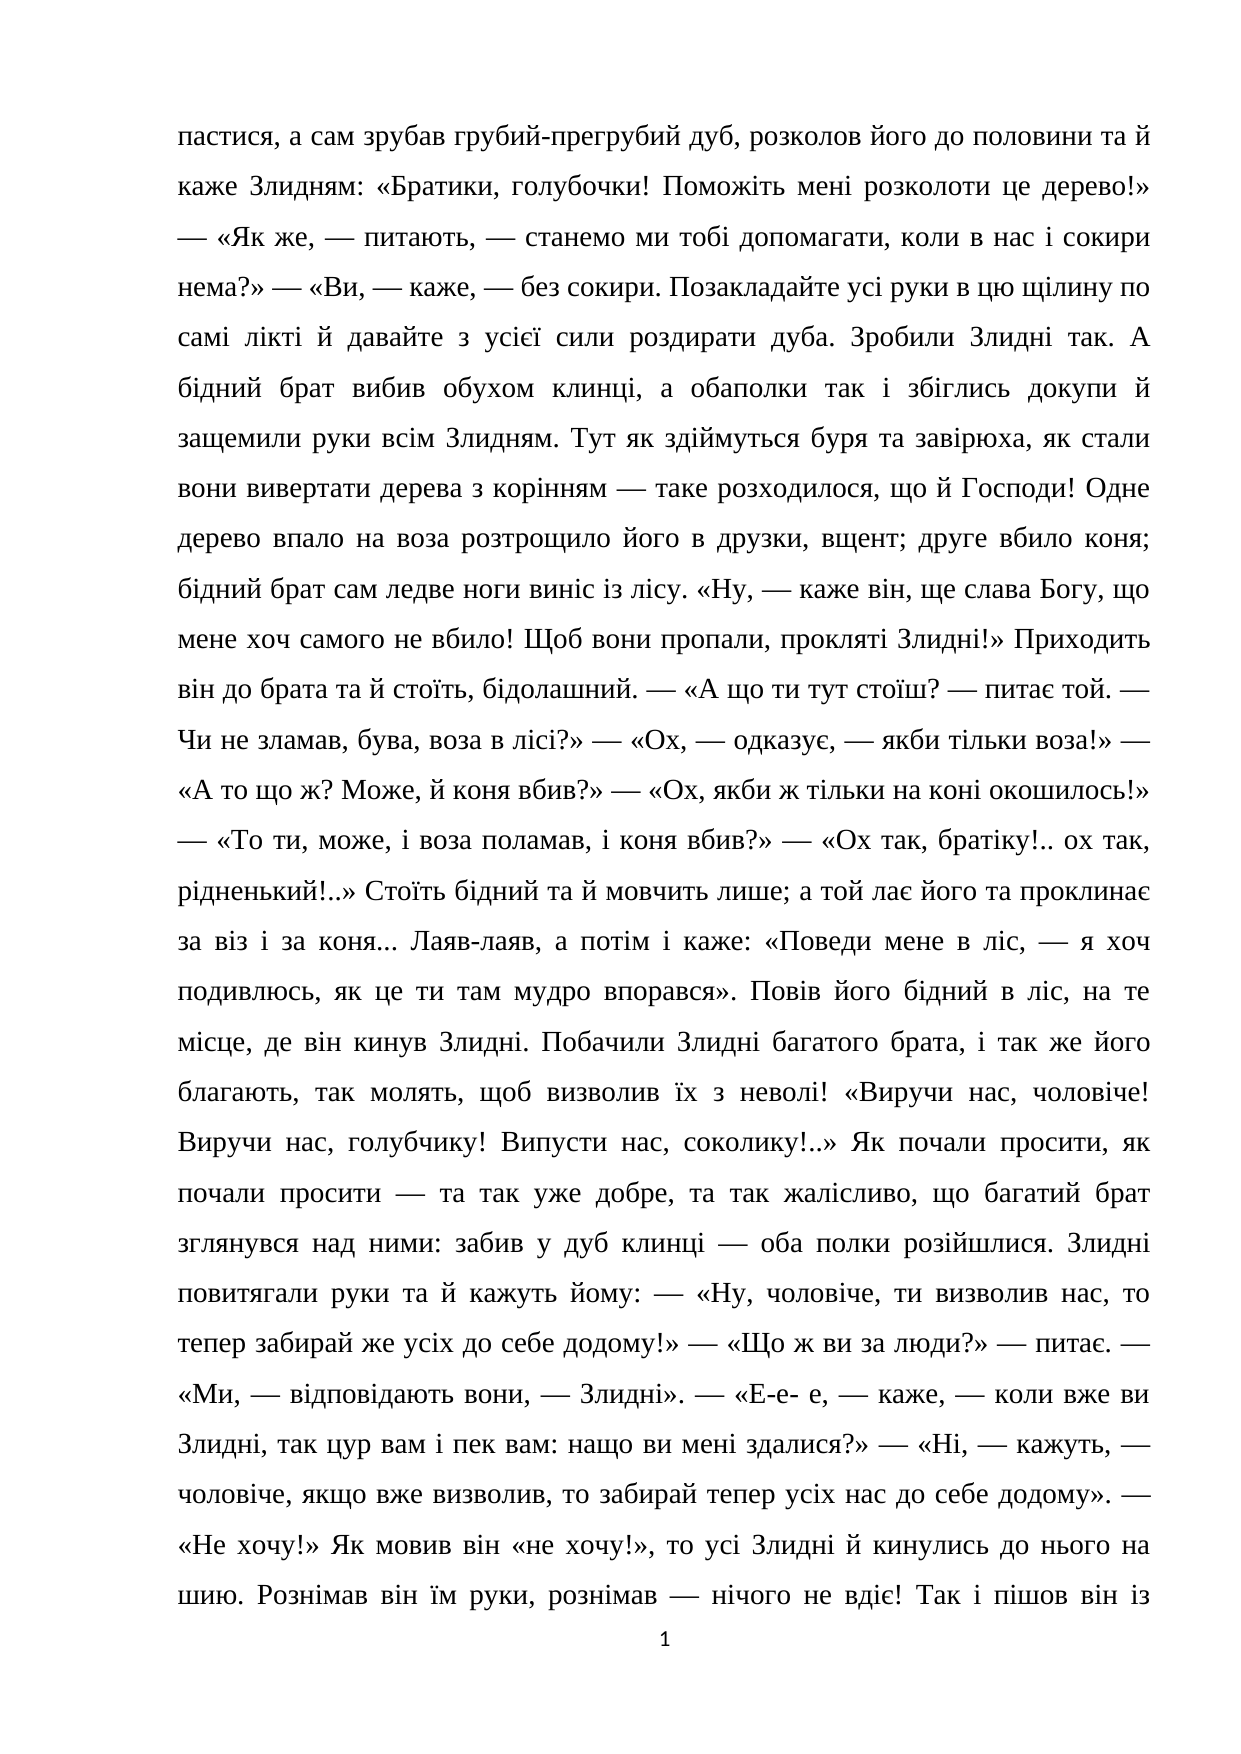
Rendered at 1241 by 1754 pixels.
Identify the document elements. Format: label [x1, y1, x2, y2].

text [177, 118, 1152, 1611]
